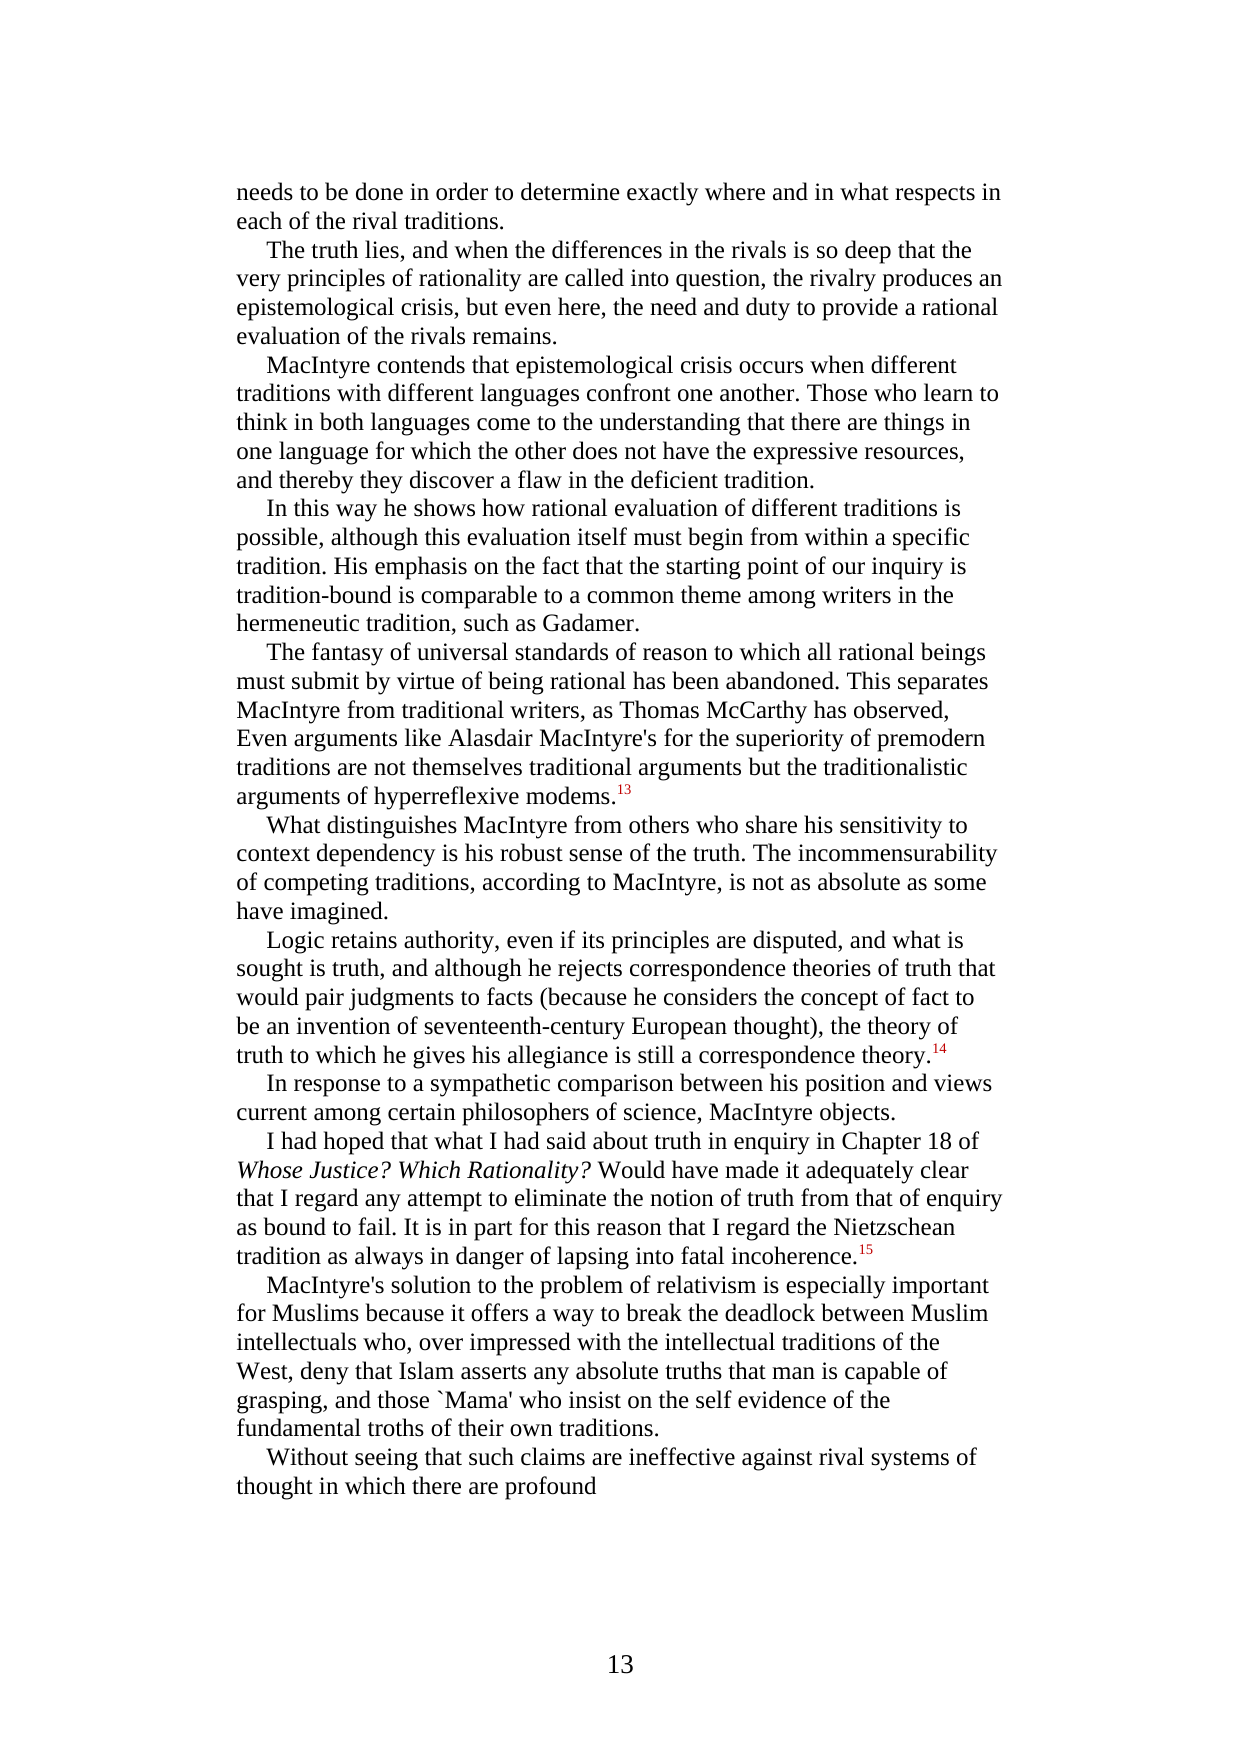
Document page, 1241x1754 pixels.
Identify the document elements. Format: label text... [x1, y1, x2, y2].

text In response to a sympathetic comparison between his position and views current among certain philosophers of science, MacIntyre objects. [236, 1068, 1004, 1126]
text MacIntyre's solution to the problem of relativism is especially important for Muslims because it offers a way to break the deadlock between Muslim intellectuals who, over impressed with the intellectual traditions of the West, deny that Islam asserts any absolute truths that man is capable of grasping, and those `Mama' who insist on the self evidence of the fundamental troths of their own traditions. [236, 1270, 1004, 1442]
text The truth lies, and when the differences in the rivals is so deep that the very principles of rationality are called into question, the rivalry produces an epistemological crisis, but even here, the need and duty to provide a rational evaluation of the rivals remains. [236, 235, 1004, 350]
text I had hoped that what I had said about truth in enquiry in Chapter 18 of Whose Justice? Which Rationality? Would have made it adequately clear that I regard any attempt to eliminate the notion of truth from that of enquiry as bound to fail. It is in part for this reason that I regard the Nietzschean tradition as always in danger of lapsing into fatal incoherence.15 [236, 1126, 1004, 1270]
text MacIntyre contends that epistemological crisis occurs when different traditions with different languages confront one another. Those who learn to think in both languages come to the understanding that there are things in one language for which the other does not have the expressive resources, and thereby they discover a flaw in the deficient tradition. [236, 350, 1004, 493]
text Logic retains authority, even if its principles are disputed, and what is sought is truth, and although he rejects correspondence theories of truth that would pair judgments to facts (because he considers the concept of fact to be an invention of seventeenth-century European thought), the theory of truth to which he gives his allegiance is still a correspondence theory.14 [236, 925, 1004, 1068]
text What distinguishes MacIntyre from others who share his sensitivity to context dependency is his robust sense of the truth. The incommensurability of competing traditions, according to MacIntyre, is not as absolute as some have imagined. [236, 810, 1004, 925]
text In this way he shows how rational evaluation of different traditions is possible, although this evaluation itself must begin from within a specific tradition. His emphasis on the fact that the starting point of our inquiry is tradition-bound is comparable to a common theme among writers in the hermeneutic tradition, such as Gadamer. [236, 493, 1004, 637]
text The fantasy of universal standards of reason to which all rational beings must submit by virtue of being rational has been abandoned. This separates MacIntyre from traditional writers, as Thomas McCarthy has observed, Even arguments like Alasdair MacIntyre's for the superiority of premodern traditions are not themselves traditional arguments but the traditionalistic arguments of hyperreflexive modems.13 [236, 637, 1004, 810]
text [236, 177, 1004, 235]
text Without seeing that such claims are ineffective against rival systems of thought in which there are profound [236, 1442, 1004, 1528]
